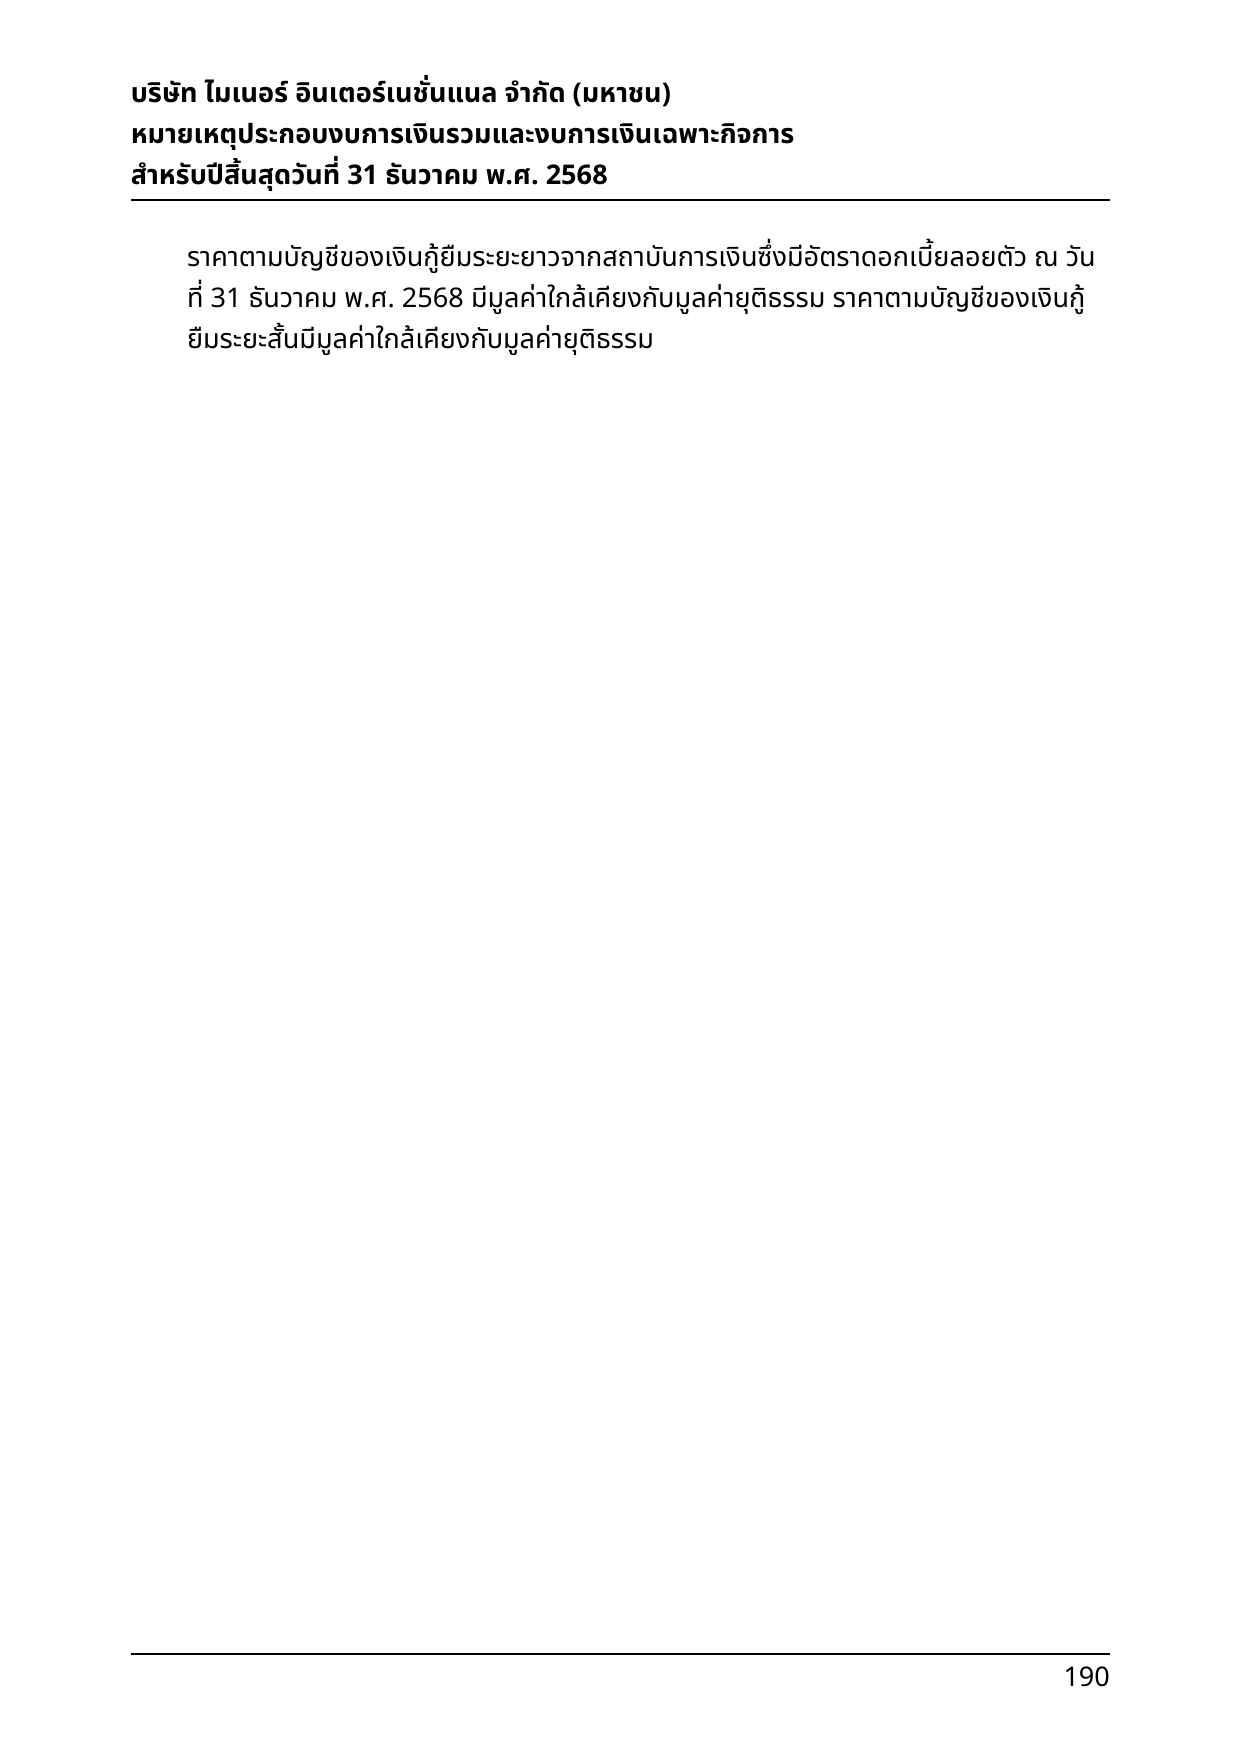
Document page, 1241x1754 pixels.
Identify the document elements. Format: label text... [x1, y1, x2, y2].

text ราคาตามบัญชีของเงินกู้ยืมระยะยาวจากสถาบันการเงินซึ่งมีอัตราดอกเบี้ยลอยตัว ณ วันที่ 31 ธันวาคม พ.ศ. 2568 มีมูลค่าใกล้เคียงกับมูลค่ายุติธรรม ราคาตามบัญชีของเงินกู้ยืมระยะสั้นมีมูลค่าใกล้เคียงกับมูลค่ายุติธรรม [187, 238, 1110, 361]
